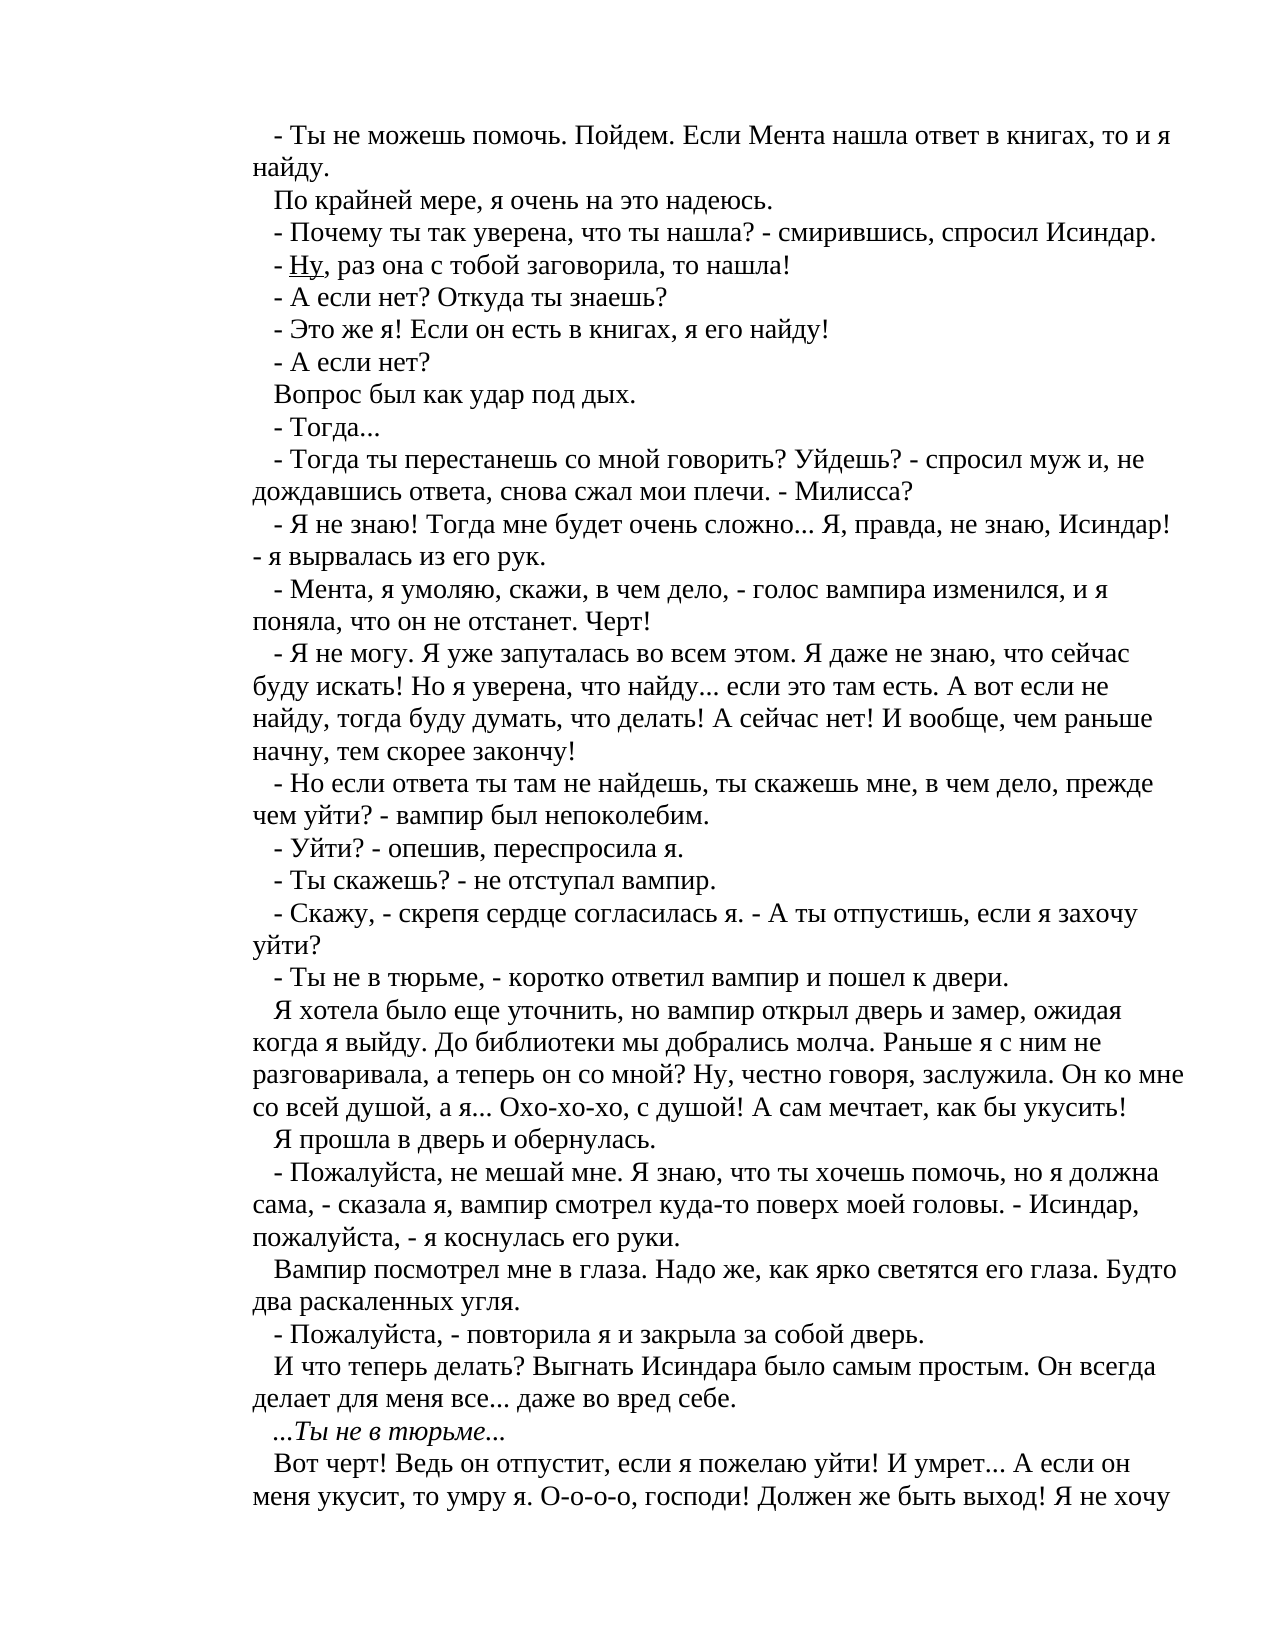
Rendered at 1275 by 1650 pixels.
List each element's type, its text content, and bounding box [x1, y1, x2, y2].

text - Почему ты так уверена, что ты нашла? - смирившись, спросил Исиндар. [252, 215, 1186, 248]
text По крайней мере, я очень на это надеюсь. [252, 183, 1186, 215]
text И что теперь делать? Выгнать Исиндара было самым простым. Он всегда делает для меня все... даже во вред себе. [252, 1349, 1186, 1414]
text - Тогда... [252, 410, 1186, 442]
text - Пожалуйста, - повторила я и закрыла за собой дверь. [252, 1317, 1186, 1349]
text - Ты скажешь? - не отступал вампир. [252, 863, 1186, 896]
text - Ну, раз она с тобой заговорила, то нашла! [252, 248, 1186, 280]
text - Тогда ты перестанешь со мной говорить? Уйдешь? - спросил муж и, не дождавшись ответа, снова сжал мои плечи. - Милисса? [252, 442, 1186, 507]
text - Я не знаю! Тогда мне будет очень сложно... Я, правда, не знаю, Исиндар! - я вырвалась из его рук. [252, 507, 1186, 572]
text - Пожалуйста, не мешай мне. Я знаю, что ты хочешь помочь, но я должна сама, - сказала я, вампир смотрел куда-то поверх моей головы. - Исиндар, пожалуйста, - я коснулась его руки. [252, 1155, 1186, 1252]
text - Мента, я умоляю, скажи, в чем дело, - голос вампира изменился, и я поняла, что он не отстанет. Черт! [252, 572, 1186, 636]
text Я прошла в дверь и обернулась. [252, 1122, 1186, 1155]
text - А если нет? Откуда ты знаешь? [252, 280, 1186, 312]
text - Ты не в тюрьме, - коротко ответил вампир и пошел к двери. [252, 960, 1186, 993]
text - Я не могу. Я уже запуталась во всем этом. Я даже не знаю, что сейчас буду искать! Но я уверена, что найду... если это там есть. А вот если не найду, тогда буду думать, что делать! А сейчас нет! И вообще, чем раньше начну, тем скорее закончу! [252, 636, 1186, 766]
text Вопрос был как удар под дых. [252, 377, 1186, 410]
text - А если нет? [252, 345, 1186, 377]
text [252, 1446, 1186, 1511]
text - Это же я! Если он есть в книгах, я его найду! [252, 312, 1186, 345]
text Я хотела было еще уточнить, но вампир открыл дверь и замер, ожидая когда я выйду. До библиотеки мы добрались молча. Раньше я с ним не разговаривала, а теперь он со мной? Ну, честно говоря, заслужила. Он ко мне со всей душой, а я... Охо-хо-хо, с душой! А сам мечтает, как бы укусить! [252, 993, 1186, 1122]
text - Скажу, - скрепя сердце согласилась я. - А ты отпустишь, если я захочу уйти? [252, 896, 1186, 960]
text - Ты не можешь помочь. Пойдем. Если Мента нашла ответ в книгах, то и я найду. [252, 118, 1186, 183]
text - Но если ответа ты там не найдешь, ты скажешь мне, в чем дело, прежде чем уйти? - вампир был непоколебим. [252, 766, 1186, 831]
text - Уйти? - опешив, переспросила я. [252, 831, 1186, 863]
text Вампир посмотрел мне в глаза. Надо же, как ярко светятся его глаза. Будто два раскаленных угля. [252, 1252, 1186, 1317]
text ...Ты не в тюрьме... [252, 1414, 1186, 1446]
